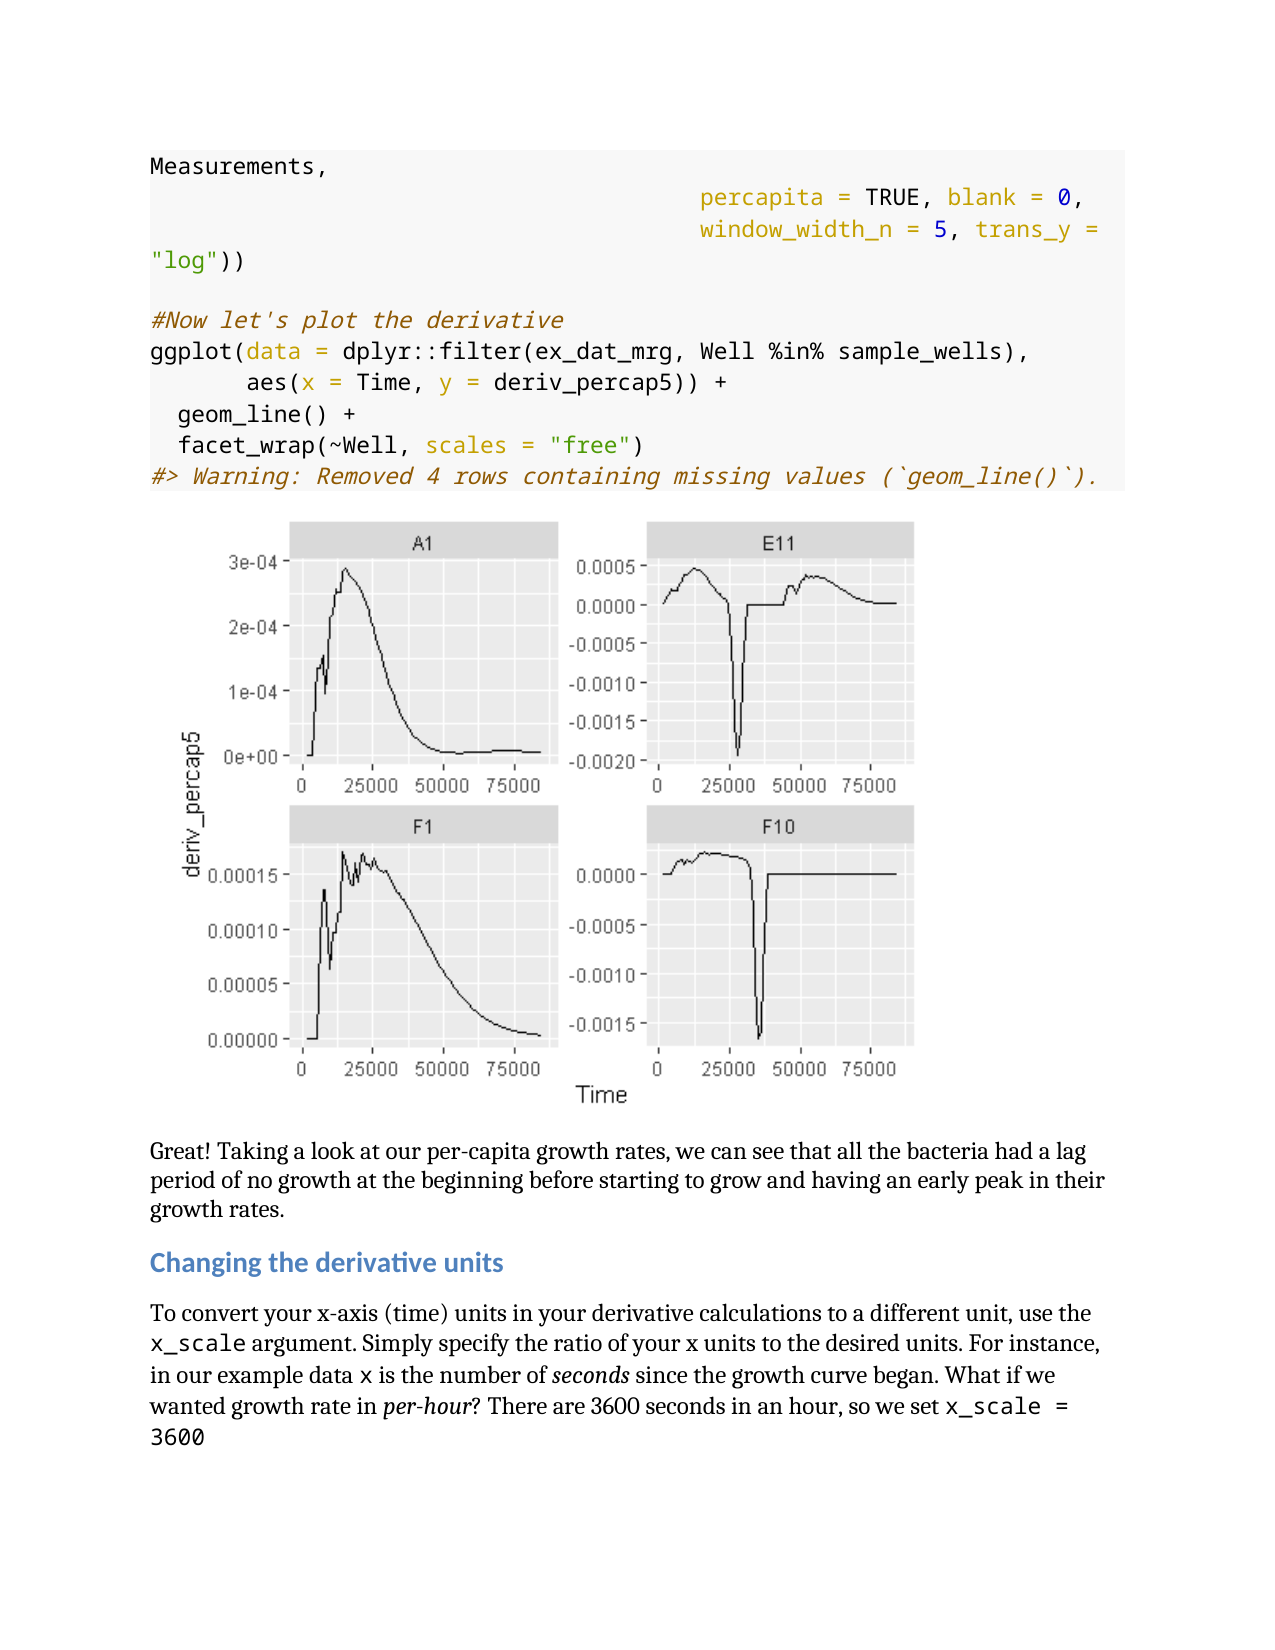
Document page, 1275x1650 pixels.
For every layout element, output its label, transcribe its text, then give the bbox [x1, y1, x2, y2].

picture [168, 512, 927, 1119]
subtitle Changing the derivative units [150, 1244, 1125, 1280]
text Great! Taking a look at our per-capita growth rates, we can see that all the bacteria had a lag period of no growth at the beginning before starting to grow and having an early peak in their growth rates. [150, 1137, 1125, 1223]
text To convert your x-axis (time) units in your derivative calculations to a different unit, use the x_scale argument. Simply specify the ratio of your x units to the desired units. For instance, in our example data x is the number of seconds since the growth curve began. What if we wanted growth rate in per-hour? There are 3600 seconds in an hour, so we set x_scale = 3600 [150, 1299, 1125, 1452]
